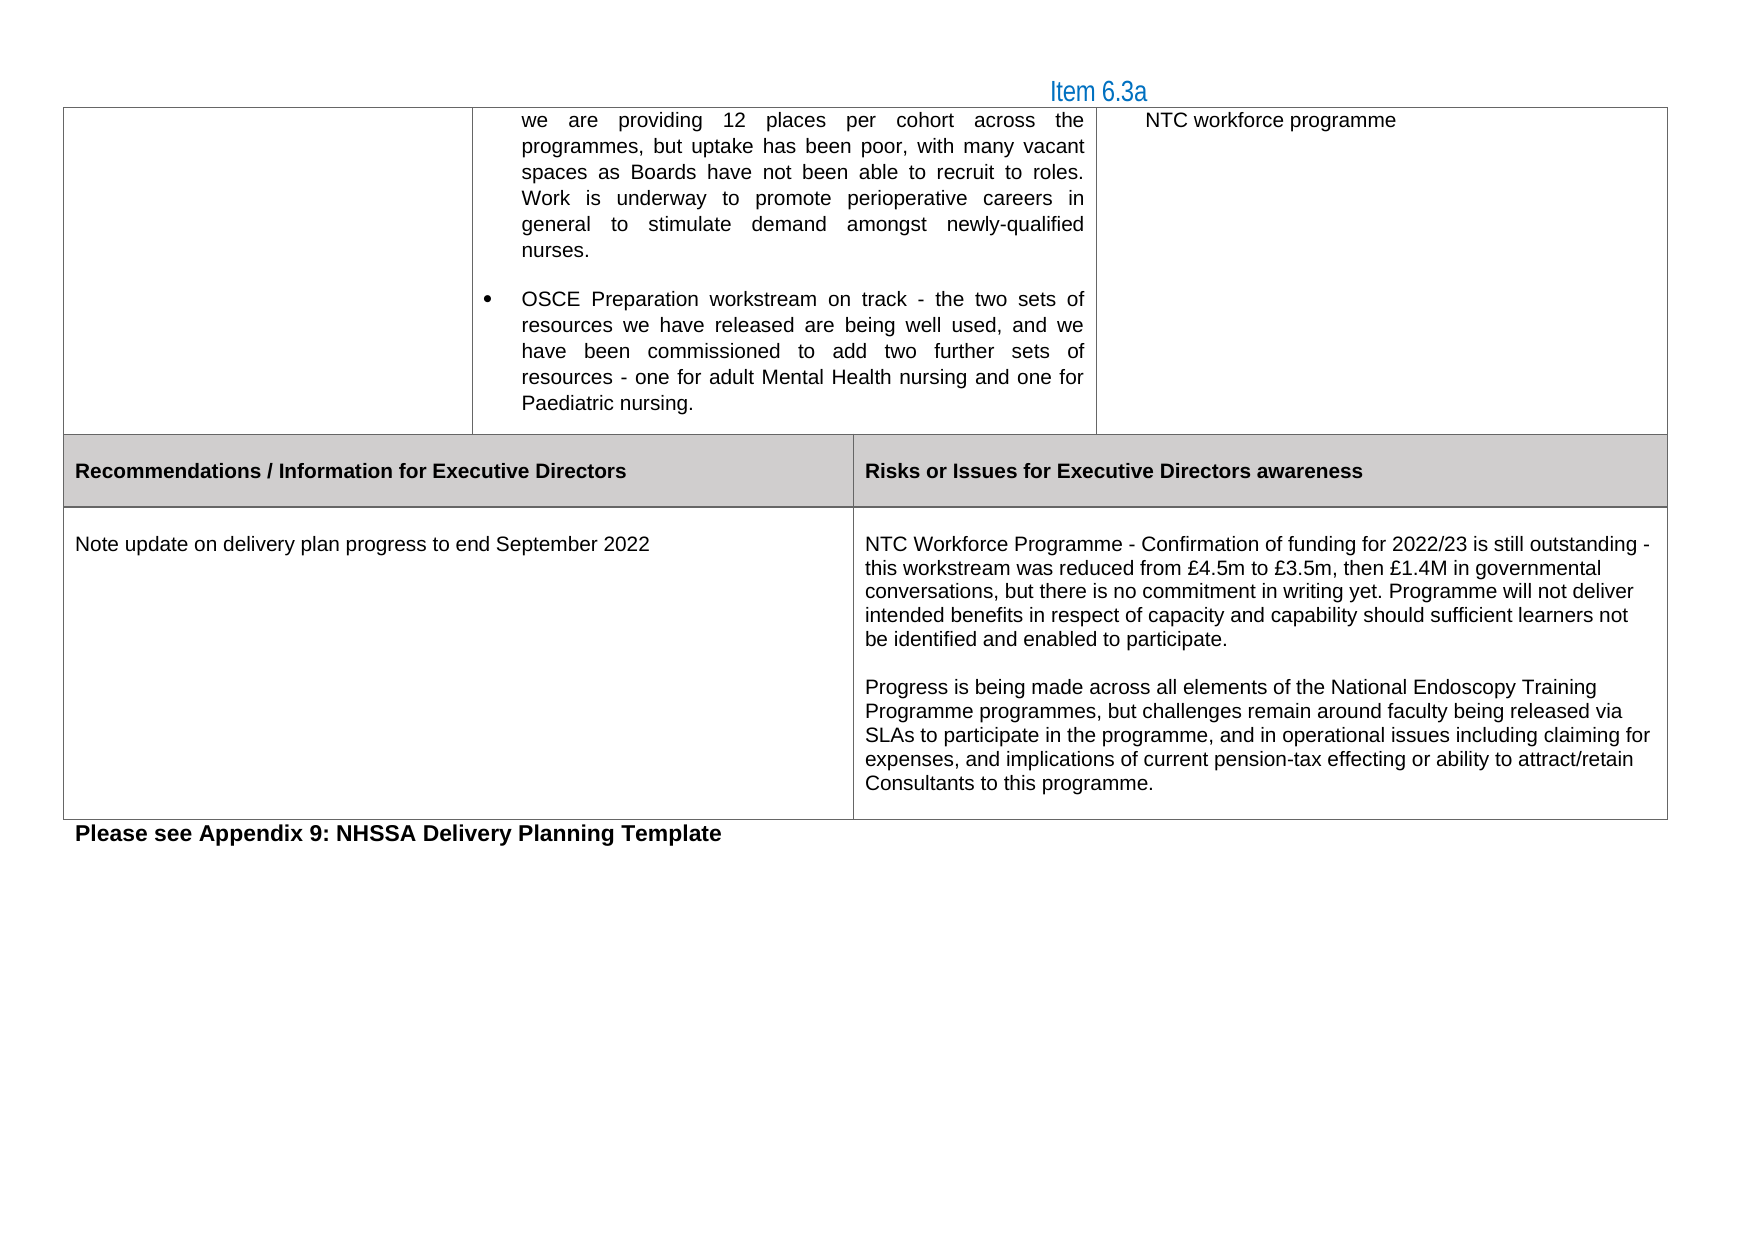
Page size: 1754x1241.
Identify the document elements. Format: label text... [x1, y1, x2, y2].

text Please see Appendix 9: NHSSA Delivery Planning Template [75, 820, 1679, 846]
table_cell Recommendations / Information for Executive Directors [64, 435, 853, 506]
table_cell Note update on delivery plan progress to end September 2022 [64, 508, 853, 819]
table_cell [473, 108, 1096, 433]
table_cell NTC Workforce Programme - Confirmation of funding for 2022/23 is still outstanding - this workstream was reduced from £4.5m to £3.5m, then £1.4M in governmental conversations, but there is no commitment in writing yet. Programme will not deliver intended benefits in respect of capacity and capability should sufficient learners not be identified and enabled to participate. Progress is being made across all elements of the National Endoscopy Training Programme programmes, but challenges remain around faculty being released via SLAs to participate in the programme, and in operational issues including claiming for expenses, and implications of current pension-tax effecting or ability to attract/retain Consultants to this programme. [854, 508, 1667, 819]
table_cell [1097, 108, 1667, 433]
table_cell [64, 108, 472, 433]
table_cell Risks or Issues for Executive Directors awareness [854, 435, 1667, 506]
